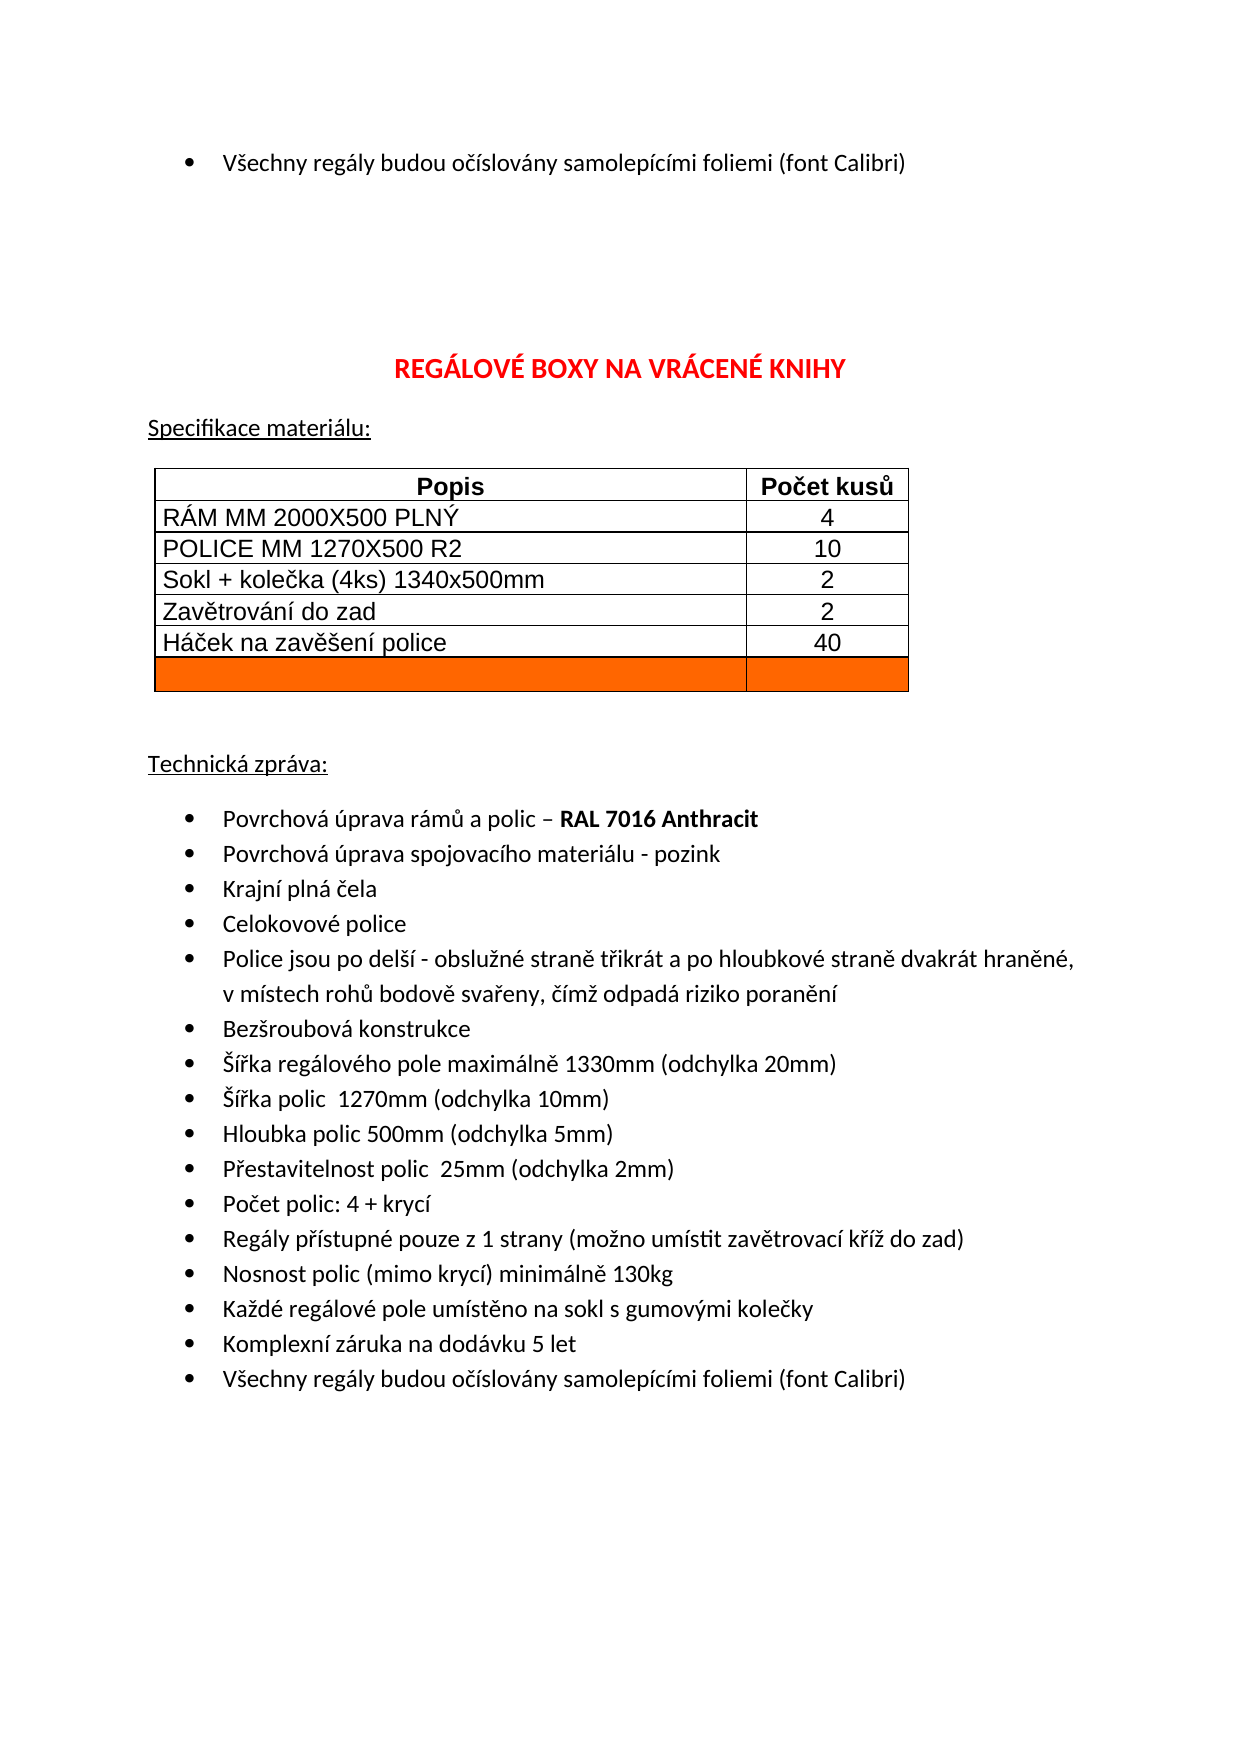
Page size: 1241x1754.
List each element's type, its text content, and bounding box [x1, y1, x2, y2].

list Počet polic: 4 + krycí [185, 1188, 1093, 1219]
text Specifikace materiálu: [148, 412, 1093, 442]
list Každé regálové pole umístěno na sokl s gumovými kolečky [185, 1293, 1093, 1324]
list Všechny regály budou očíslovány samolepícími foliemi (font Calibri) [185, 148, 1093, 178]
table_cell RÁM MM 2000X500 PLNÝ [156, 501, 746, 531]
list Všechny regály budou očíslovány samolepícími foliemi (font Calibri) [185, 1363, 1093, 1394]
list Krajní plná čela [185, 873, 1093, 904]
list Nosnost polic (mimo krycí) minimálně 130kg [185, 1258, 1093, 1289]
table_cell 2 [747, 564, 908, 594]
text REGÁLOVÉ BOXY NA VRÁCENÉ KNIHY [148, 350, 1093, 386]
list Regály přístupné pouze z 1 strany (možno umístit zavětrovací kříž do zad) [185, 1223, 1093, 1254]
text Technická zpráva: [148, 748, 1093, 778]
list Bezšroubová konstrukce [185, 1013, 1093, 1044]
table_cell [156, 658, 746, 691]
table_cell 10 [747, 533, 908, 563]
table_header Počet kusů [747, 469, 908, 500]
table_cell Sokl + kolečka (4ks) 1340x500mm [156, 564, 746, 594]
list Police jsou po delší - obslužné straně třikrát a po hloubkové straně dvakrát hraněné, v místech rohů bodově svařeny, čímž odpadá riziko poranění [185, 943, 1093, 1009]
list Povrchová úprava rámů a polic – RAL 7016 Anthracit [185, 803, 1093, 834]
table_cell POLICE MM 1270X500 R2 [156, 533, 746, 563]
list Celokovové police [185, 908, 1093, 939]
table_cell Zavětrování do zad [156, 595, 746, 625]
list Povrchová úprava spojovacího materiálu - pozink [185, 838, 1093, 869]
table_cell 40 [747, 626, 908, 656]
list Komplexní záruka na dodávku 5 let [185, 1328, 1093, 1359]
table_cell 2 [747, 595, 908, 625]
list Hloubka polic 500mm (odchylka 5mm) [185, 1118, 1093, 1149]
list Šířka regálového pole maximálně 1330mm (odchylka 20mm) [185, 1048, 1093, 1079]
table_header Popis [156, 469, 746, 500]
list Šířka polic 1270mm (odchylka 10mm) [185, 1083, 1093, 1114]
table_cell Háček na zavěšení police [156, 626, 746, 656]
list Přestavitelnost polic 25mm (odchylka 2mm) [185, 1153, 1093, 1184]
table_cell 4 [747, 501, 908, 531]
table_cell [747, 658, 908, 691]
